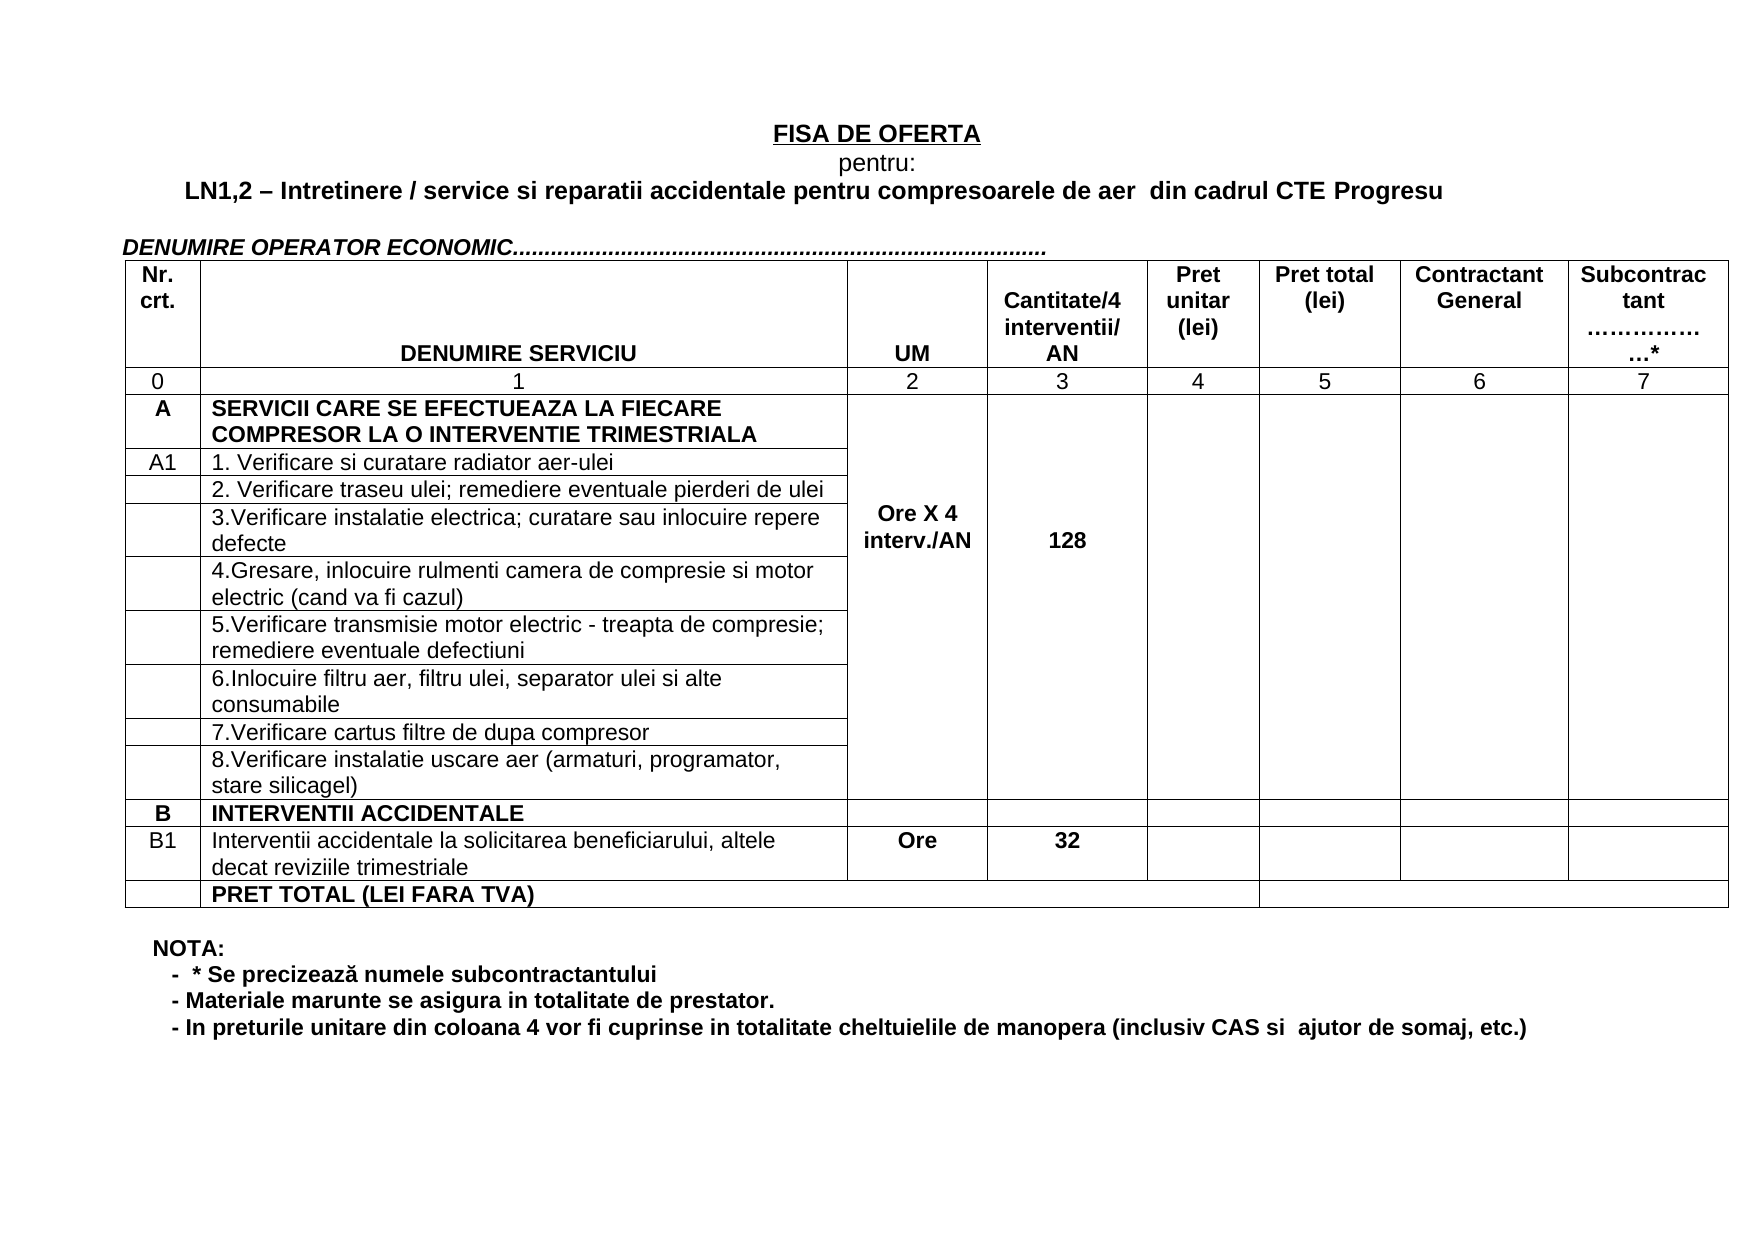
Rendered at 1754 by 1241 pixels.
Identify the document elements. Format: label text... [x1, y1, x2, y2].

table_cell 7 [1569, 368, 1728, 394]
table_cell [1401, 395, 1568, 799]
table_cell A1 [126, 449, 200, 475]
table_cell 32 [988, 827, 1147, 880]
table_cell 4.Gresare, inlocuire rulmenti camera de compresie si motor electric (cand va fi cazul) [201, 557, 847, 610]
table_header DENUMIRE SERVICIU [201, 261, 847, 367]
table_cell [1260, 827, 1400, 880]
table_header Pret unitar (lei) [1148, 261, 1259, 367]
table_cell [1401, 800, 1568, 826]
table_header Contractant General [1401, 261, 1568, 367]
table_cell 0 [126, 368, 200, 394]
table_cell 7.Verificare cartus filtre de dupa compresor [201, 719, 847, 745]
table_cell 6 [1401, 368, 1568, 394]
table_cell [848, 800, 987, 826]
table_cell Ore [848, 827, 987, 880]
table_cell 5 [1260, 368, 1400, 394]
table_header UM [848, 261, 987, 367]
text FISA DE OFERTA [31, 119, 1722, 147]
table_cell [126, 611, 200, 664]
table_cell [126, 665, 200, 717]
table_cell [988, 800, 1147, 826]
table_header Cantitate/4 interventii/AN [988, 261, 1147, 367]
table_cell [126, 719, 200, 745]
table_cell 2. Verificare traseu ulei; remediere eventuale pierderi de ulei [201, 476, 847, 502]
text - In preturile unitare din coloana 4 vor fi cuprinse in totalitate cheltuielile de manopera (inclusiv CAS si ajutor de somaj, etc.) [31, 1014, 1722, 1040]
text - * Se precizează numele subcontractantului [31, 961, 1722, 987]
table_cell B1 [126, 827, 200, 880]
table_cell [1569, 800, 1728, 826]
text DENUMIRE OPERATOR ECONOMIC.................................................................................... [116, 234, 1722, 260]
table_cell [1148, 827, 1259, 880]
table_cell 3.Verificare instalatie electrica; curatare sau inlocuire repere defecte [201, 504, 847, 556]
table_cell Ore X 4 interv./AN [848, 395, 987, 799]
table_cell [1260, 800, 1400, 826]
table_cell B [126, 800, 200, 826]
table_cell 1. Verificare si curatare radiator aer-ulei [201, 449, 847, 475]
table_cell [1569, 827, 1728, 880]
table_cell PRET TOTAL (LEI FARA TVA) [201, 881, 1259, 907]
table_cell [126, 504, 200, 556]
table_cell Interventii accidentale la solicitarea beneficiarului, altele decat reviziile trimestriale [201, 827, 847, 880]
table_cell [1260, 881, 1728, 907]
text pentru: [31, 147, 1722, 176]
table_cell [1148, 800, 1259, 826]
table_cell A [126, 395, 200, 448]
list - Materiale marunte se asigura in totalitate de prestator. [31, 987, 1722, 1014]
text NOTA: [31, 934, 1722, 961]
table_cell [1148, 395, 1259, 799]
table_header Pret total (lei) [1260, 261, 1400, 367]
table_cell SERVICII CARE SE EFECTUEAZA LA FIECARE COMPRESOR LA O INTERVENTIE TRIMESTRIALA [201, 395, 847, 448]
table_cell 6.Inlocuire filtru aer, filtru ulei, separator ulei si alte consumabile [201, 665, 847, 717]
table_header Nr. crt. [126, 261, 200, 367]
table_cell 1 [201, 368, 847, 394]
table_cell 5.Verificare transmisie motor electric - treapta de compresie; remediere eventuale defectiuni [201, 611, 847, 664]
table_cell 3 [988, 368, 1147, 394]
table_cell [126, 881, 200, 907]
table_cell [126, 746, 200, 799]
table_cell 2 [848, 368, 987, 394]
table_header Subcontractant ………………* [1569, 261, 1728, 367]
table_cell 4 [1148, 368, 1259, 394]
table_cell [1569, 395, 1728, 799]
table_cell [126, 476, 200, 502]
table_cell INTERVENTII ACCIDENTALE [201, 800, 847, 826]
text LN1,2 – Intretinere / service si reparatii accidentale pentru compresoarele de aer din cadrul CTE Progresu [31, 176, 1722, 205]
table_cell 128 [988, 395, 1147, 799]
table_cell 8.Verificare instalatie uscare aer (armaturi, programator, stare silicagel) [201, 746, 847, 799]
table_cell [1401, 827, 1568, 880]
table_cell [126, 557, 200, 610]
table_cell [1260, 395, 1400, 799]
